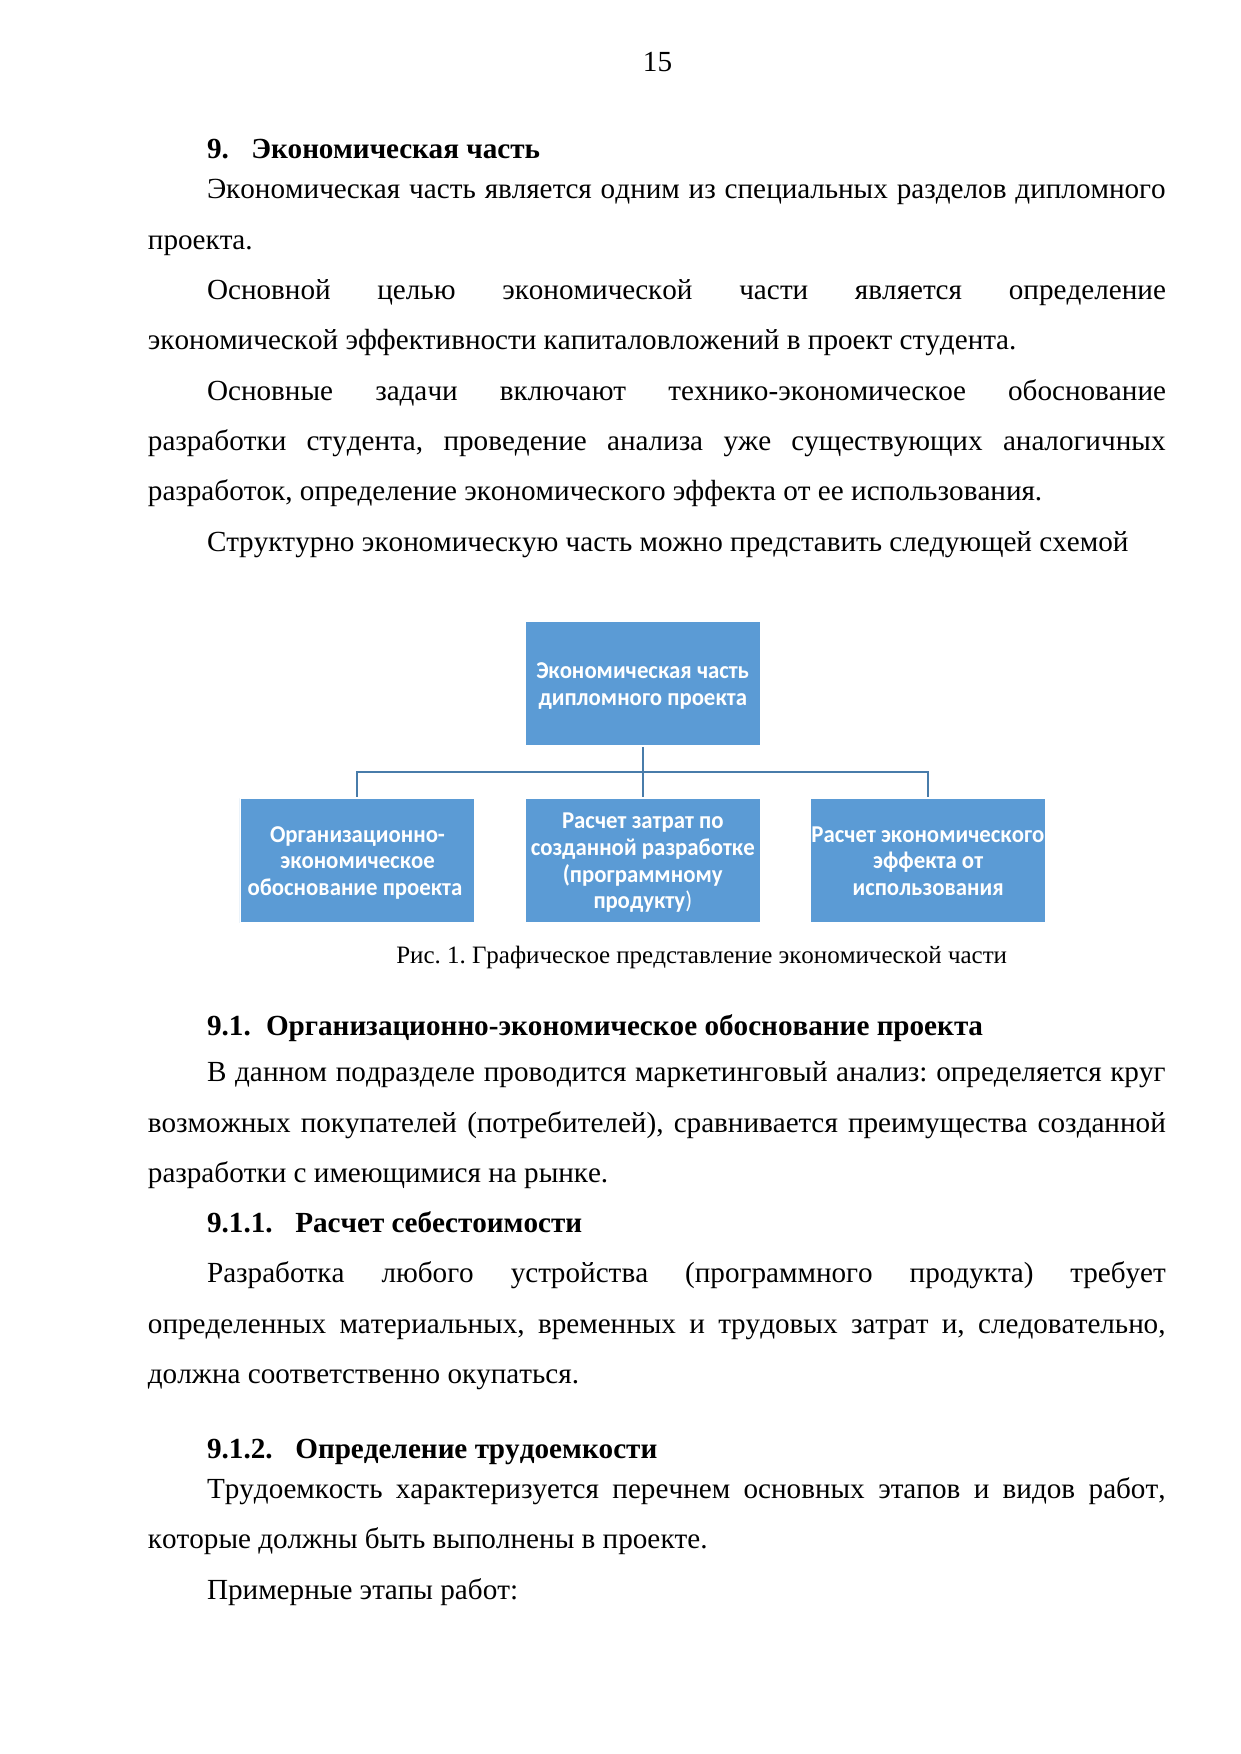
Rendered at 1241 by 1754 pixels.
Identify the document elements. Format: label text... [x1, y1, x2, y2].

list Расчет себестоимости [148, 1205, 1167, 1239]
text Разработка любого устройства (программного продукта) требует определенных материальных, временных и трудовых затрат и, следовательно, должна соответственно окупаться. [148, 1256, 1167, 1390]
text Экономическая часть является одним из специальных разделов дипломного проекта. [148, 171, 1167, 255]
text Структурно экономическую часть можно представить следующей схемой [148, 524, 1167, 557]
subtitle Организационно-экономическое обоснование проекта [148, 1008, 1167, 1042]
text Примерные этапы работ: [148, 1572, 1167, 1606]
text Основные задачи включают технико-экономическое обоснование разработки студента, проведение анализа уже существующих аналогичных разработок, определение экономического эффекта от ее использования. [148, 373, 1167, 507]
text Трудоемкость характеризуется перечнем основных этапов и видов работ, которые должны быть выполнены в проекте. [148, 1471, 1167, 1555]
text Основной целью экономической части является определение экономической эффективности капиталовложений в проект студента. [148, 272, 1167, 356]
text В данном подразделе проводится маркетинговый анализ: определяется круг возможных покупателей (потребителей), сравнивается преимущества созданной разработки с имеющимися на рынке. [148, 1054, 1167, 1188]
subtitle Экономическая часть [148, 132, 1167, 165]
text Рис. 1. Графическое представление экономической части [148, 940, 1167, 969]
subtitle Определение трудоемкости [148, 1432, 1167, 1465]
